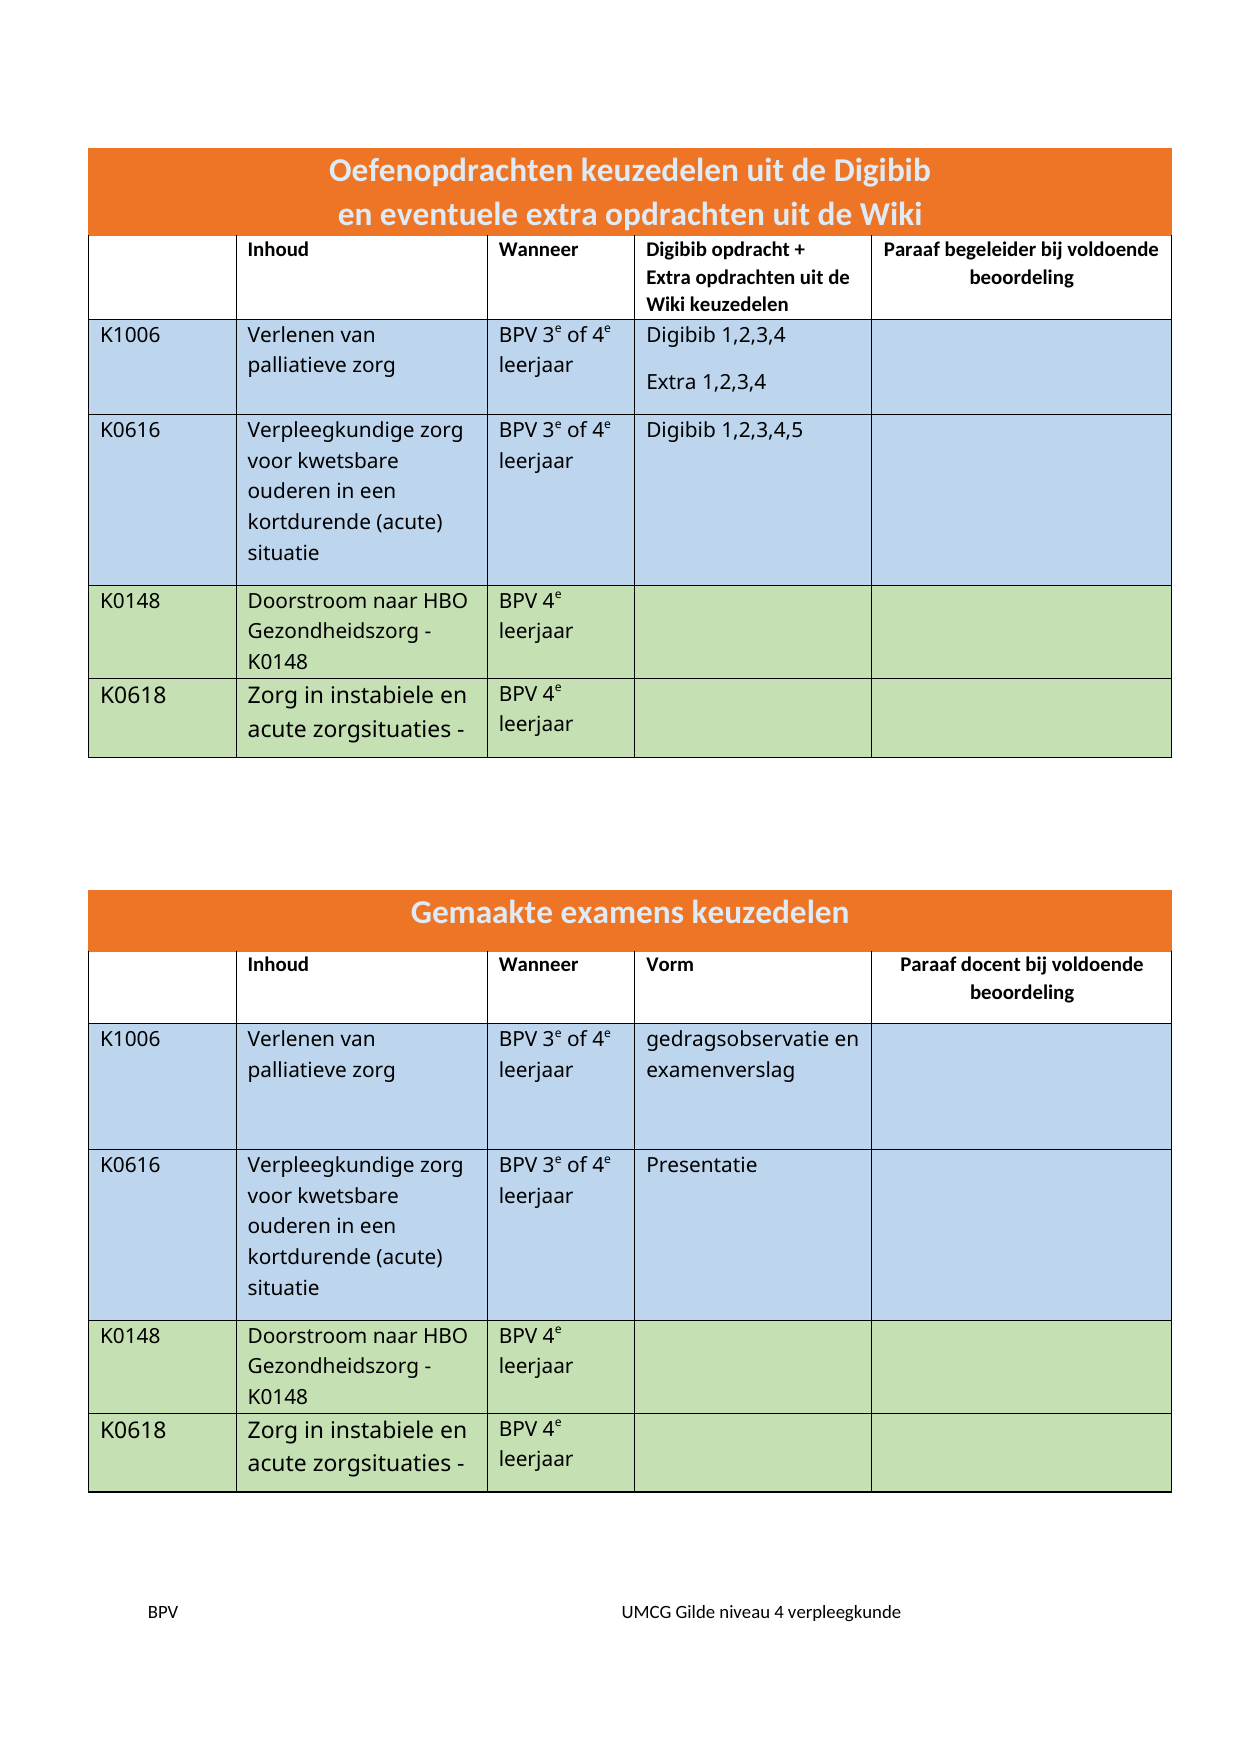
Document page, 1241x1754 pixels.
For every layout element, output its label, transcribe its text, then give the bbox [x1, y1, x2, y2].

table_cell BPV 4e leerjaar [488, 586, 634, 678]
table_cell K0618 [89, 1414, 236, 1491]
table_cell K0618 [89, 679, 236, 757]
table_cell BPV 4e leerjaar [488, 1414, 634, 1491]
table_cell [872, 1150, 1171, 1320]
table_cell [872, 1024, 1171, 1149]
table_cell Digibib opdracht + Extra opdrachten uit de Wiki keuzedelen [635, 236, 871, 319]
table_cell Digibib 1,2,3,4 Extra 1,2,3,4 [635, 320, 871, 414]
table_cell [872, 320, 1171, 414]
table_cell K1006 [89, 1024, 236, 1149]
table_cell [89, 952, 236, 1023]
table_header Gemaakte examens keuzedelen [89, 891, 1171, 951]
table_cell [635, 1414, 871, 1491]
table_cell BPV 4e leerjaar [488, 1321, 634, 1413]
table_cell BPV 3e of 4e leerjaar [488, 1150, 634, 1320]
table_cell K0616 [89, 415, 236, 585]
table_cell [635, 679, 871, 757]
table_cell [635, 586, 871, 678]
table_cell Digibib 1,2,3,4,5 [635, 415, 871, 585]
table_cell [872, 1321, 1171, 1413]
table_cell Wanneer [488, 236, 634, 319]
table_cell [872, 1414, 1171, 1491]
table_cell [89, 236, 236, 319]
table_cell K0148 [89, 1321, 236, 1413]
table_cell K0148 [89, 586, 236, 678]
table_cell Verpleegkundige zorg voor kwetsbare ouderen in een kortdurende (acute) situatie [237, 415, 487, 585]
table_cell Verpleegkundige zorg voor kwetsbare ouderen in een kortdurende (acute) situatie [237, 1150, 487, 1320]
table_cell K0616 [89, 1150, 236, 1320]
table_cell [872, 586, 1171, 678]
table_cell [635, 1321, 871, 1413]
table_cell Wanneer [488, 952, 634, 1023]
table_cell Zorg in instabiele en acute zorgsituaties - [237, 679, 487, 757]
table_cell Presentatie [635, 1150, 871, 1320]
table_cell Vorm [635, 952, 871, 1023]
table_cell BPV 4e leerjaar [488, 679, 634, 757]
table_cell [872, 679, 1171, 757]
table_cell BPV 3e of 4e leerjaar [488, 1024, 634, 1149]
table_cell Doorstroom naar HBO Gezondheidszorg - K0148 [237, 586, 487, 678]
table_cell Inhoud [237, 952, 487, 1023]
table_cell Verlenen van palliatieve zorg [237, 1024, 487, 1149]
table_cell Inhoud [237, 236, 487, 319]
table_cell Doorstroom naar HBO Gezondheidszorg - K0148 [237, 1321, 487, 1413]
table_cell K1006 [89, 320, 236, 414]
table_cell gedragsobservatie en examenverslag [635, 1024, 871, 1149]
table_cell [872, 415, 1171, 585]
table_cell Paraaf docent bij voldoende beoordeling [872, 952, 1171, 1023]
table_cell BPV 3e of 4e leerjaar [488, 320, 634, 414]
table_cell BPV 3e of 4e leerjaar [488, 415, 634, 585]
table_cell Paraaf begeleider bij voldoende beoordeling [872, 236, 1171, 319]
table_header Oefenopdrachten keuzedelen uit de Digibib en eventuele extra opdrachten uit de Wiki [89, 149, 1171, 235]
table_cell Verlenen van palliatieve zorg [237, 320, 487, 414]
table_cell Zorg in instabiele en acute zorgsituaties - [237, 1414, 487, 1491]
